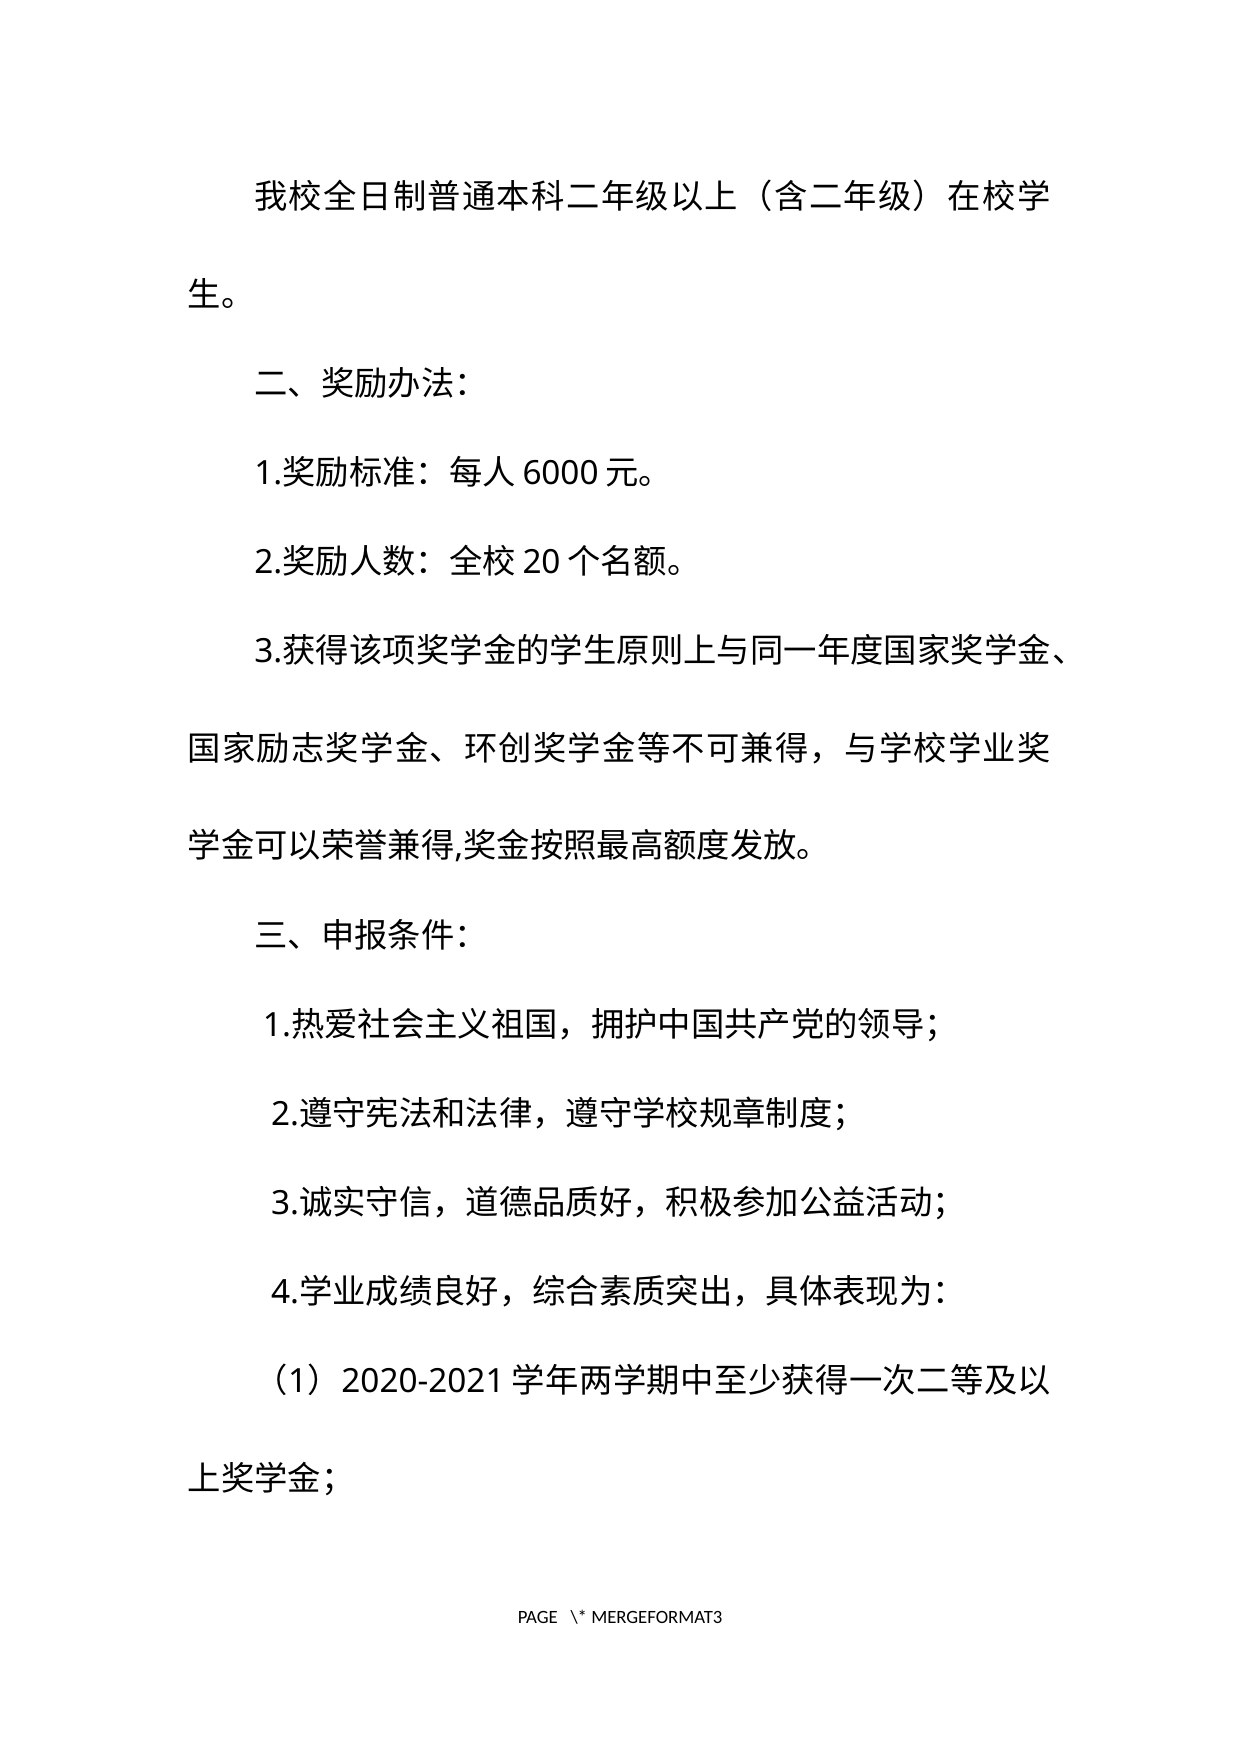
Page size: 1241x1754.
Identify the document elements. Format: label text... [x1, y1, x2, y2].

text 三、申报条件： [187, 900, 1053, 965]
text （1）2020-2021学年两学期中至少获得一次二等及以上奖学金； [187, 1346, 1053, 1508]
text 3.诚实守信，道德品质好，积极参加公益活动； [187, 1167, 1053, 1232]
text 2.遵守宪法和法律，遵守学校规章制度； [187, 1078, 1053, 1143]
text 2.奖励人数：全校20个名额。 [187, 527, 1053, 592]
text 3.获得该项奖学金的学生原则上与同一年度国家奖学金、国家励志奖学金、环创奖学金等不可兼得，与学校学业奖学金可以荣誉兼得,奖金按照最高额度发放。 [187, 616, 1053, 876]
text 1.奖励标准：每人6000元。 [187, 438, 1053, 503]
text 二、奖励办法： [187, 348, 1053, 413]
text 我校全日制普通本科二年级以上（含二年级）在校学生。 [187, 162, 1053, 324]
text 4.学业成绩良好，综合素质突出，具体表现为： [187, 1257, 1053, 1322]
text 1.热爱社会主义祖国，拥护中国共产党的领导； [187, 989, 1053, 1054]
